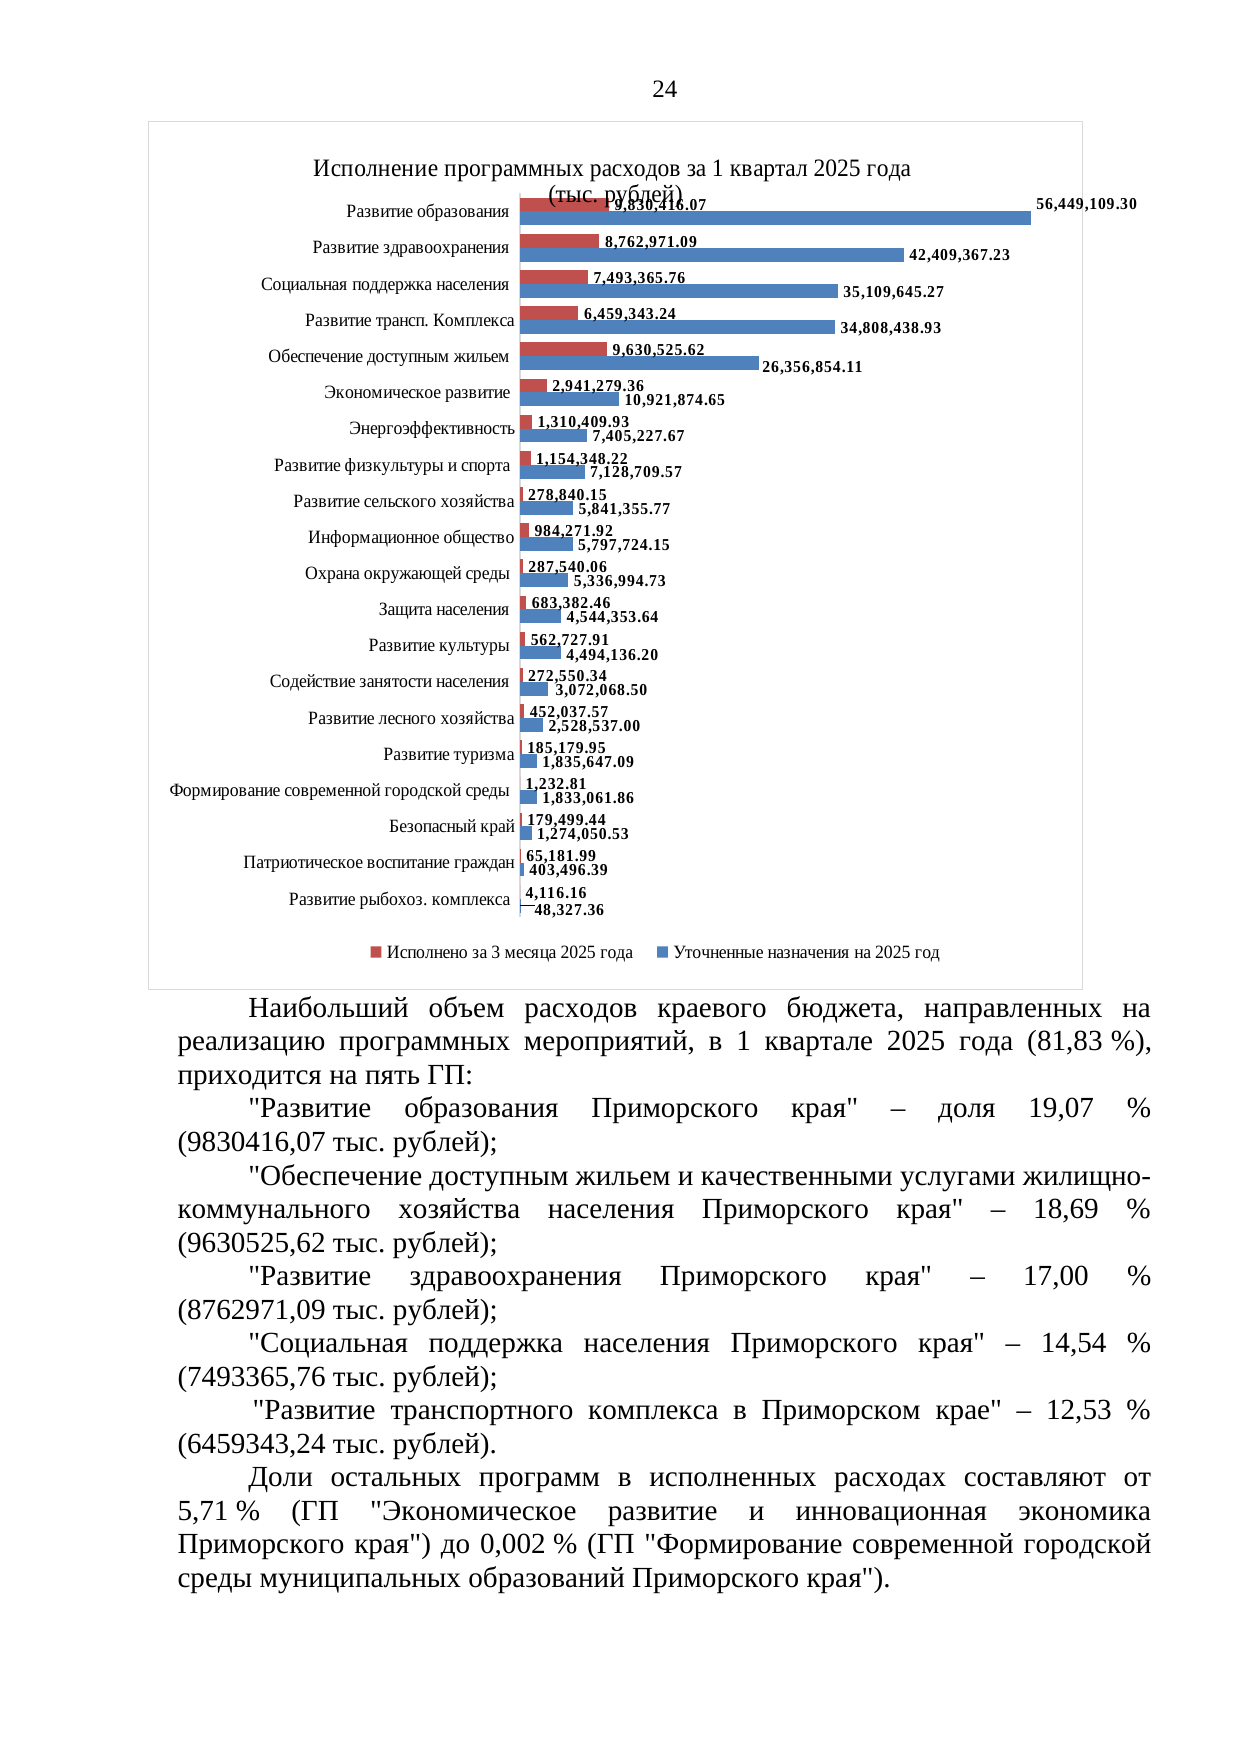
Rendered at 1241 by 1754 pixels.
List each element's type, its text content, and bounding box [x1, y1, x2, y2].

text "Развитие здравоохранения Приморского края" – 17,00 % (8762971,09 тыс. рублей); [177, 1258, 1152, 1325]
text "Обеспечение доступным жильем и качественными услугами жилищно-коммунального хозяйства населения Приморского края" – 18,69 % (9630525,62 тыс. рублей); [177, 1158, 1152, 1258]
text "Социальная поддержка населения Приморского края" – 14,54 % (7493365,76 тыс. рублей); [177, 1325, 1152, 1392]
text Доли остальных программ в исполненных расходах составляют от 5,71 % (ГП "Экономическое развитие и инновационная экономика Приморского края") до 0,002 % (ГП "Формирование современной городской среды муниципальных образований Приморского края"). [177, 1459, 1152, 1594]
text "Развитие образования Приморского края" – доля 19,07 % (9830416,07 тыс. рублей); [177, 1091, 1152, 1158]
text Наибольший объем расходов краевого бюджета, направленных на реализацию программных мероприятий, в 1 квартале 2025 года (81,83 %), приходится на пять ГП: [177, 990, 1152, 1091]
text "Развитие транспортного комплекса в Приморском крае" – 12,53 % (6459343,24 тыс. рублей). [177, 1392, 1152, 1459]
